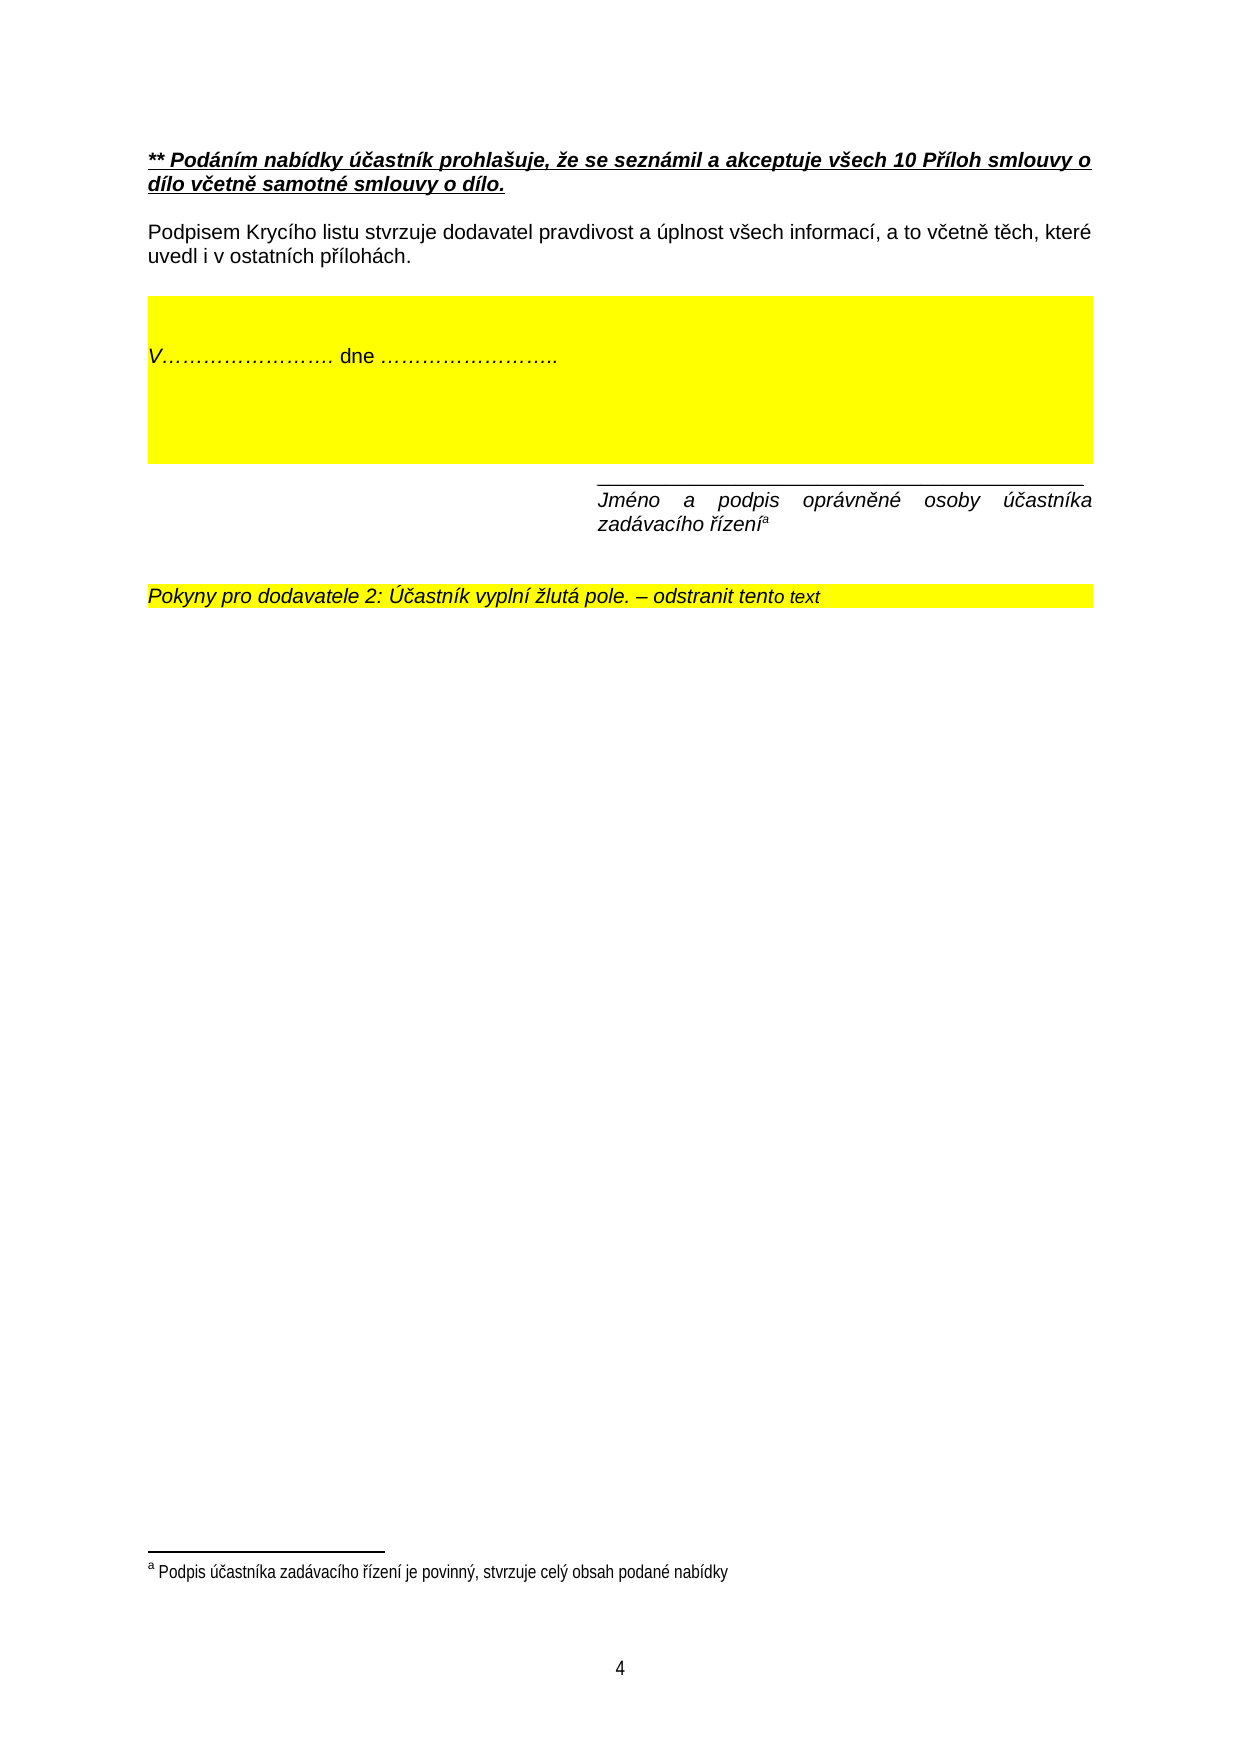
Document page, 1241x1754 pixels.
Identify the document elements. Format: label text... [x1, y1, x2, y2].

text Jméno a podpis oprávněné osoby účastníka zadávacího řízení [598, 488, 1093, 536]
text __________________________________________ [598, 464, 1093, 488]
text ** Podáním nabídky účastník prohlašuje, že se seznámil a akceptuje všech 10 Příloh smlouvy o dílo včetně samotné smlouvy o dílo. [148, 148, 1093, 196]
text Pokyny pro dodavatele 2: Účastník vyplní žlutá pole. – odstranit tento text [148, 584, 1093, 608]
text V……………………. dne …………………….. [148, 344, 1093, 368]
text Podpisem Krycího listu stvrzuje dodavatel pravdivost a úplnost všech informací, a to včetně těch, které uvedl i v ostatních přílohách. [148, 219, 1093, 267]
